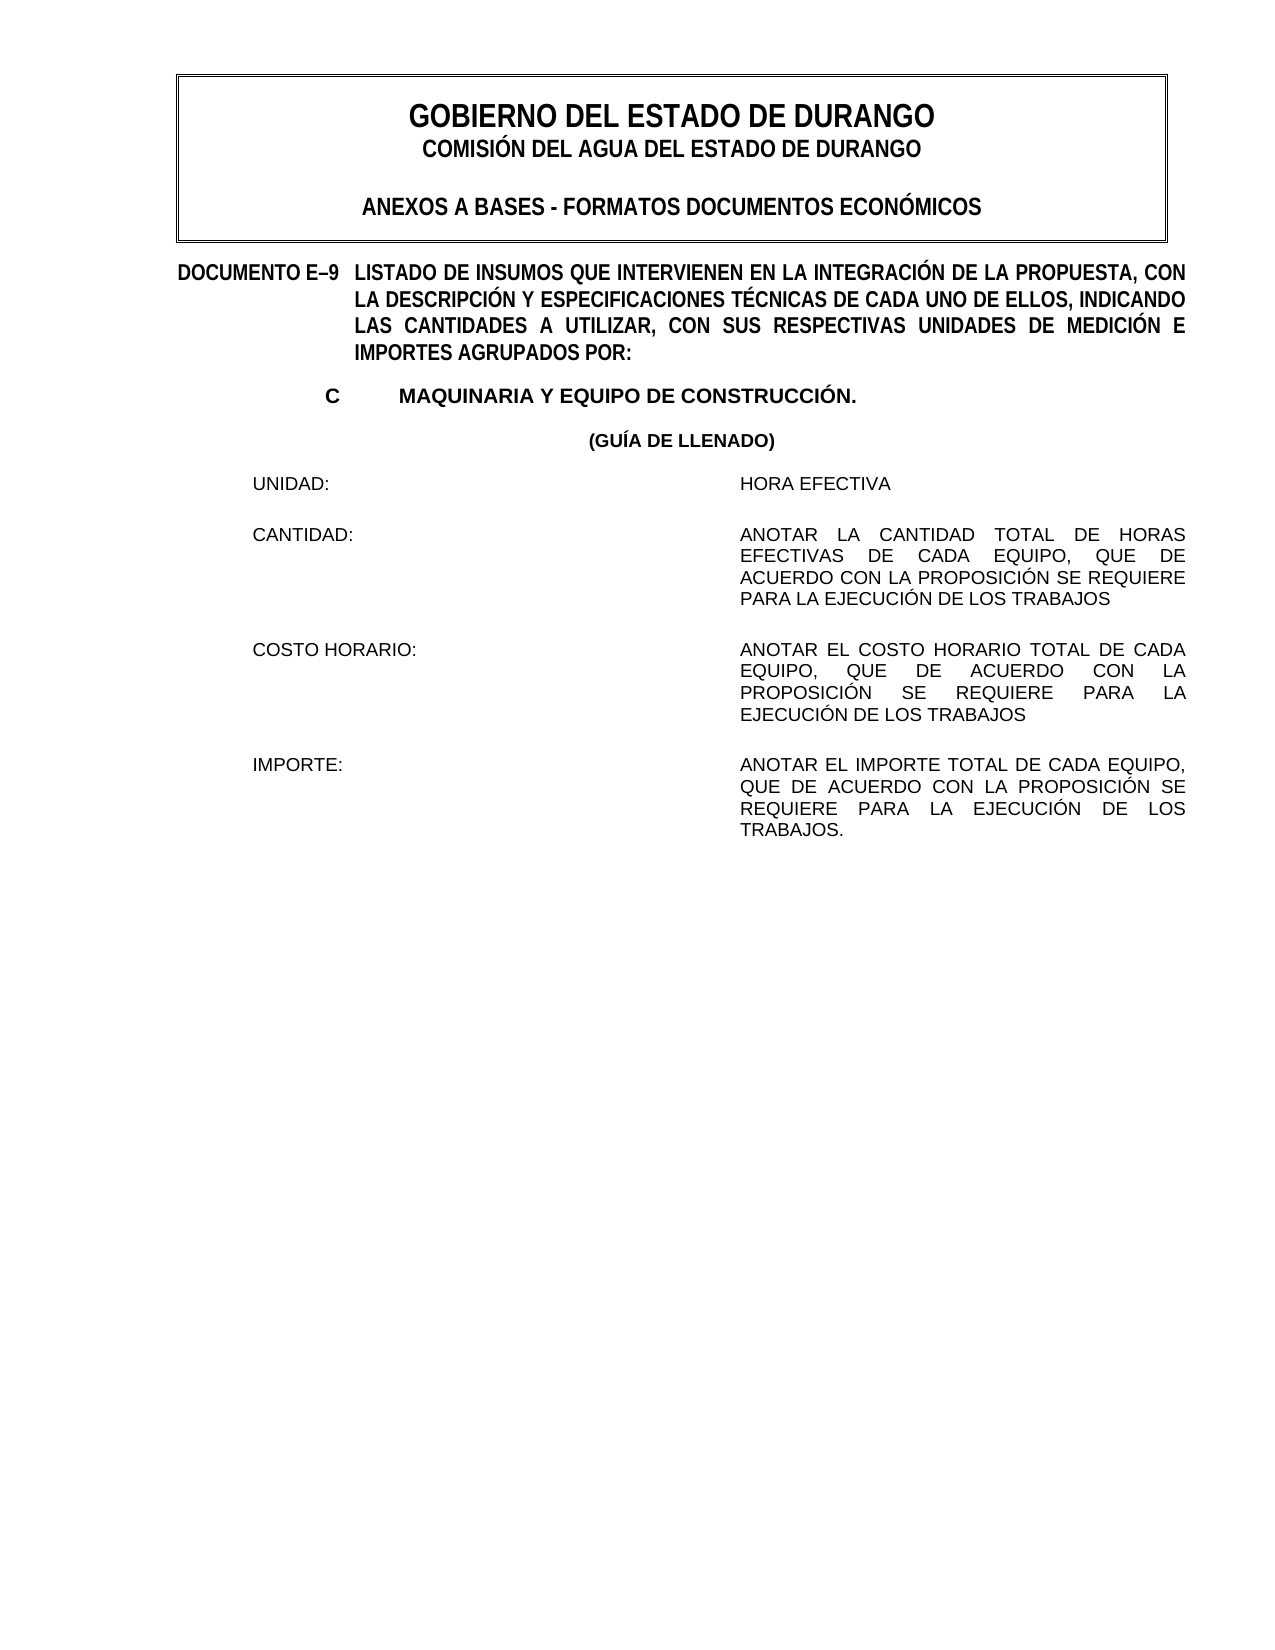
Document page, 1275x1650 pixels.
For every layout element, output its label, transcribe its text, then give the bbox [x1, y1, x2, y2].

text IMPORTE: ANOTAR EL IMPORTE TOTAL DE CADA EQUIPO, QUE DE ACUERDO CON LA PROPOSICIÓN SE REQUIERE PARA LA EJECUCIÓN DE LOS TRABAJOS. [252, 754, 1186, 840]
text COSTO HORARIO: ANOTAR EL COSTO HORARIO TOTAL DE CADA EQUIPO, QUE DE ACUERDO CON LA PROPOSICIÓN SE REQUIERE PARA LA EJECUCIÓN DE LOS TRABAJOS [252, 639, 1186, 725]
text UNIDAD: HORA EFECTIVA [252, 473, 1186, 494]
text CANTIDAD: ANOTAR LA CANTIDAD TOTAL DE HORAS EFECTIVAS DE CADA EQUIPO, QUE DE ACUERDO CON LA PROPOSICIÓN SE REQUIERE PARA LA EJECUCIÓN DE LOS TRABAJOS [252, 523, 1186, 609]
